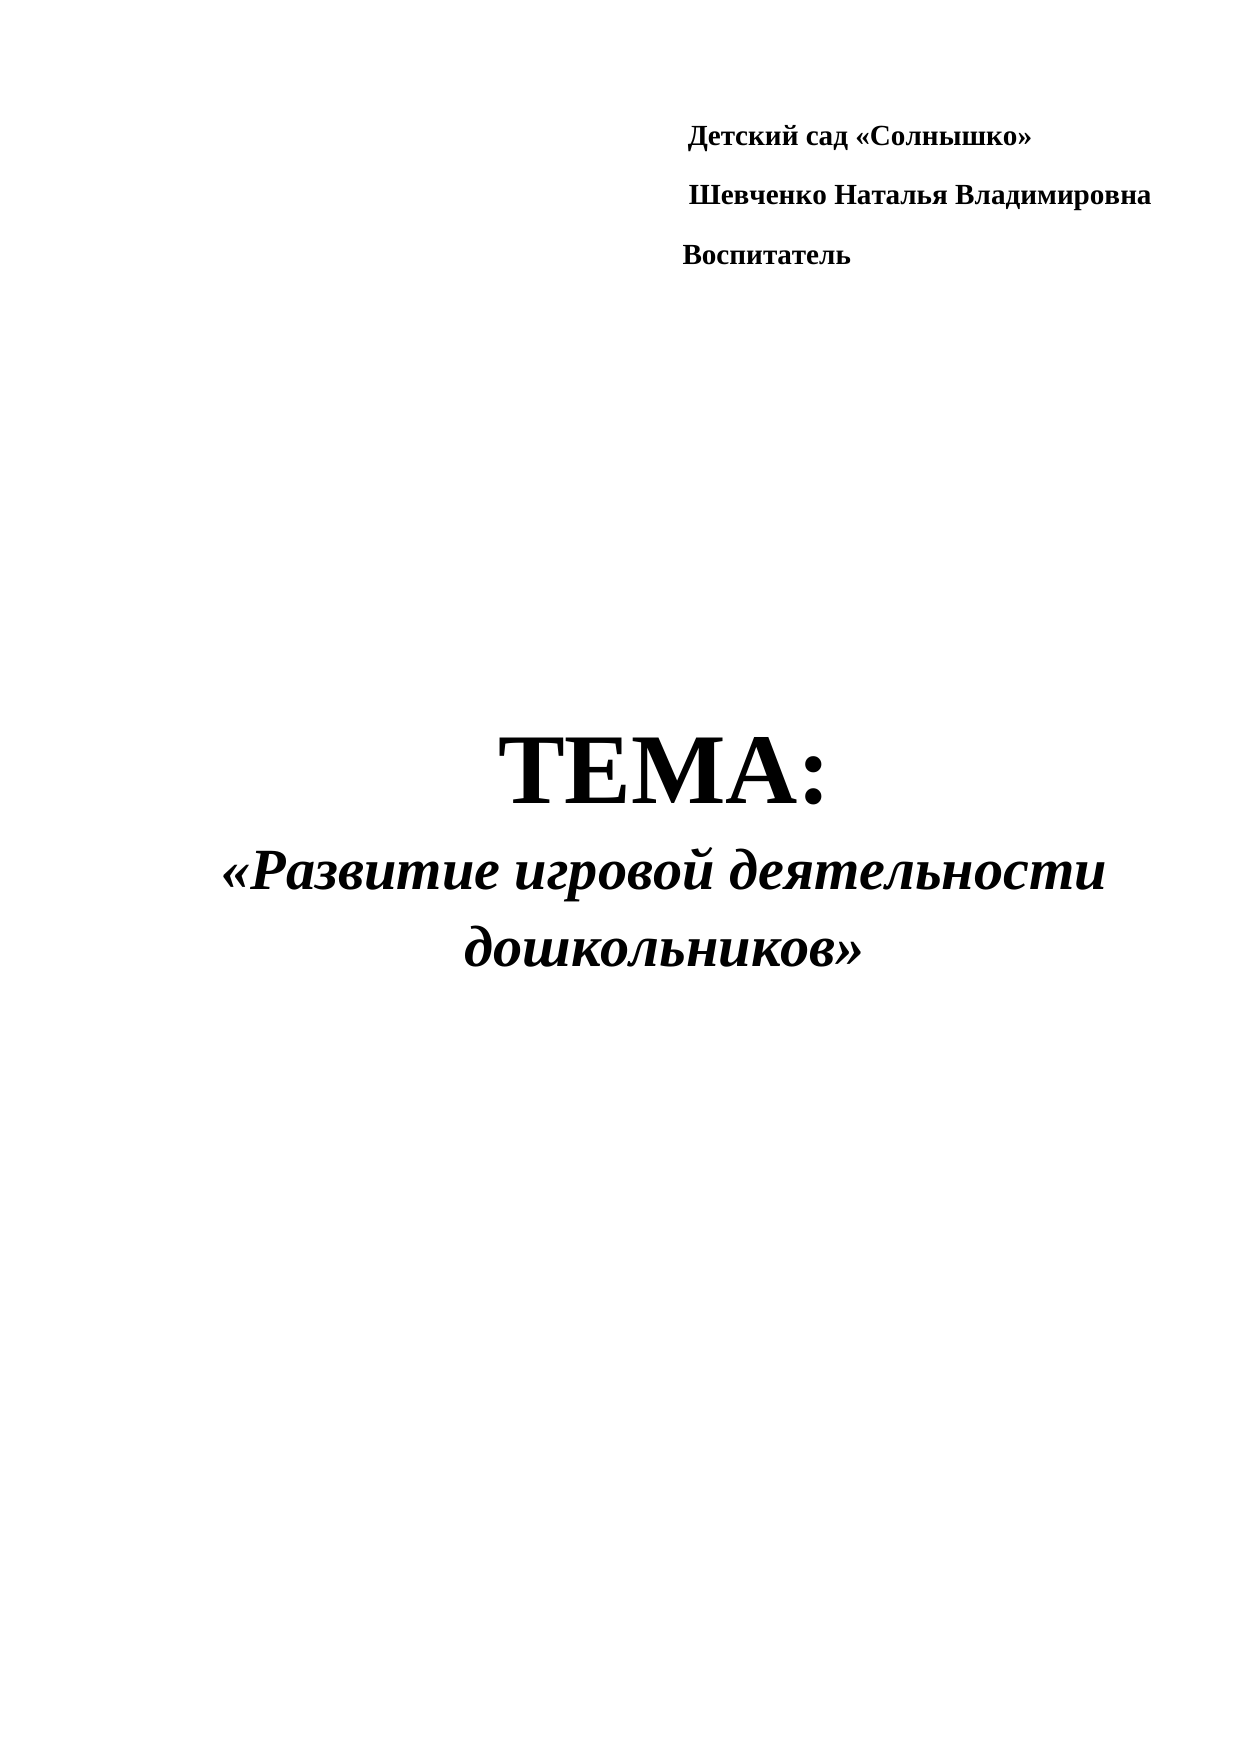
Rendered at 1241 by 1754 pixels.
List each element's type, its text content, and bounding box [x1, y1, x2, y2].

text Детский сад «Солнышко» [177, 118, 1152, 152]
text Воспитатель [177, 237, 1152, 270]
text Шевченко Наталья Владимировна [177, 177, 1152, 211]
text ТЕМА: «Развитие игровой деятельности дошкольников» [177, 710, 1152, 979]
